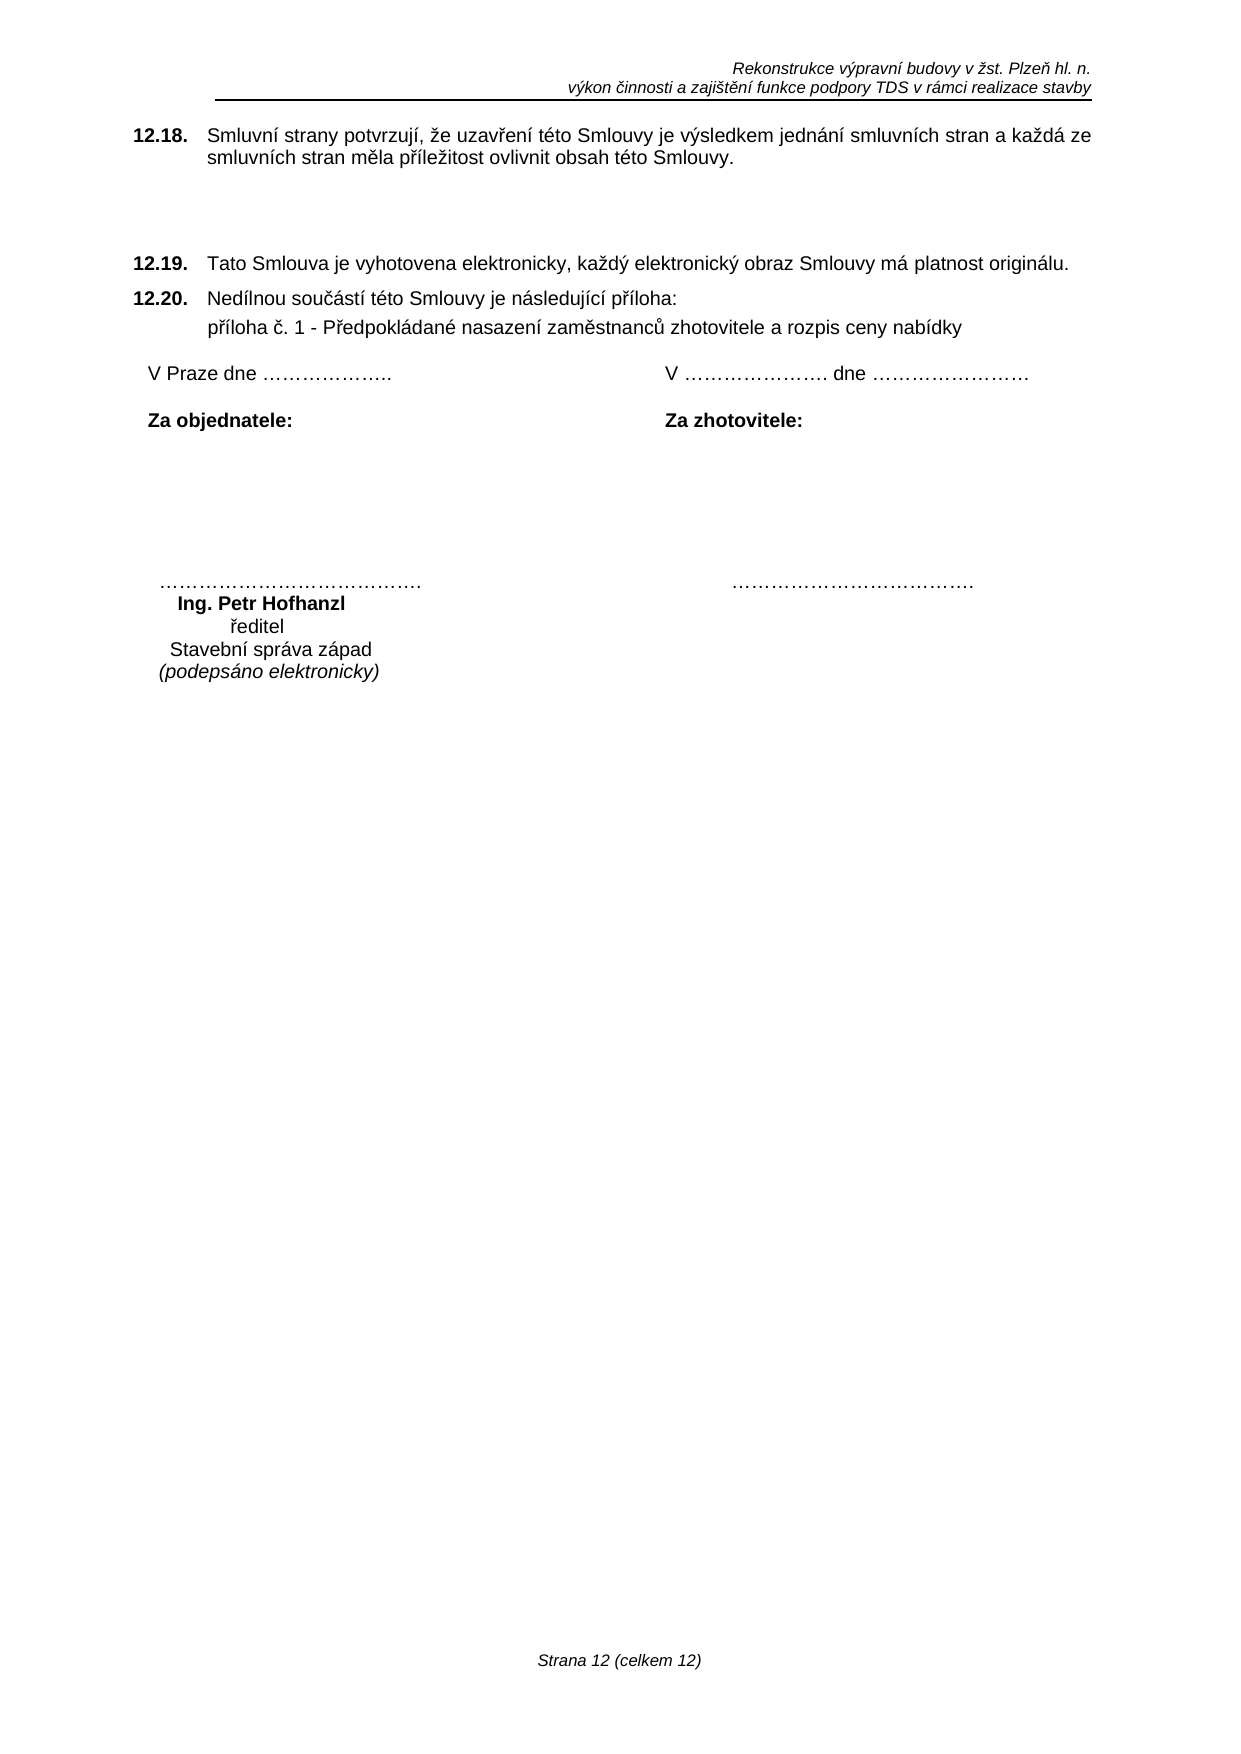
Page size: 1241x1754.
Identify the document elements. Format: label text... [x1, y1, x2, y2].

text ředitel [148, 615, 1092, 638]
text …………………………………. ………………………………. Ing. Petr Hofhanzl [148, 569, 1092, 615]
text 12.20. Nedílnou součástí této Smlouvy je následující příloha: [133, 287, 1093, 310]
text (podepsáno elektronicky) [148, 660, 1092, 683]
text Stavební správa západ [148, 638, 1092, 660]
text 12.19. Tato Smlouva je vyhotovena elektronicky, každý elektronický obraz Smlouvy má platnost originálu. [133, 252, 1093, 274]
text 12.18. Smluvní strany potvrzují, že uzavření této Smlouvy je výsledkem jednání smluvních stran a každá ze smluvních stran měla příležitost ovlivnit obsah této Smlouvy. [133, 123, 1093, 169]
text V Praze dne ……………….. V …………………. dne …………………… [148, 361, 1092, 384]
text Za objednatele: Za zhotovitele: [148, 409, 1092, 432]
text příloha č. 1 - Předpokládané nasazení zaměstnanců zhotovitele a rozpis ceny nabídky [148, 316, 1092, 339]
